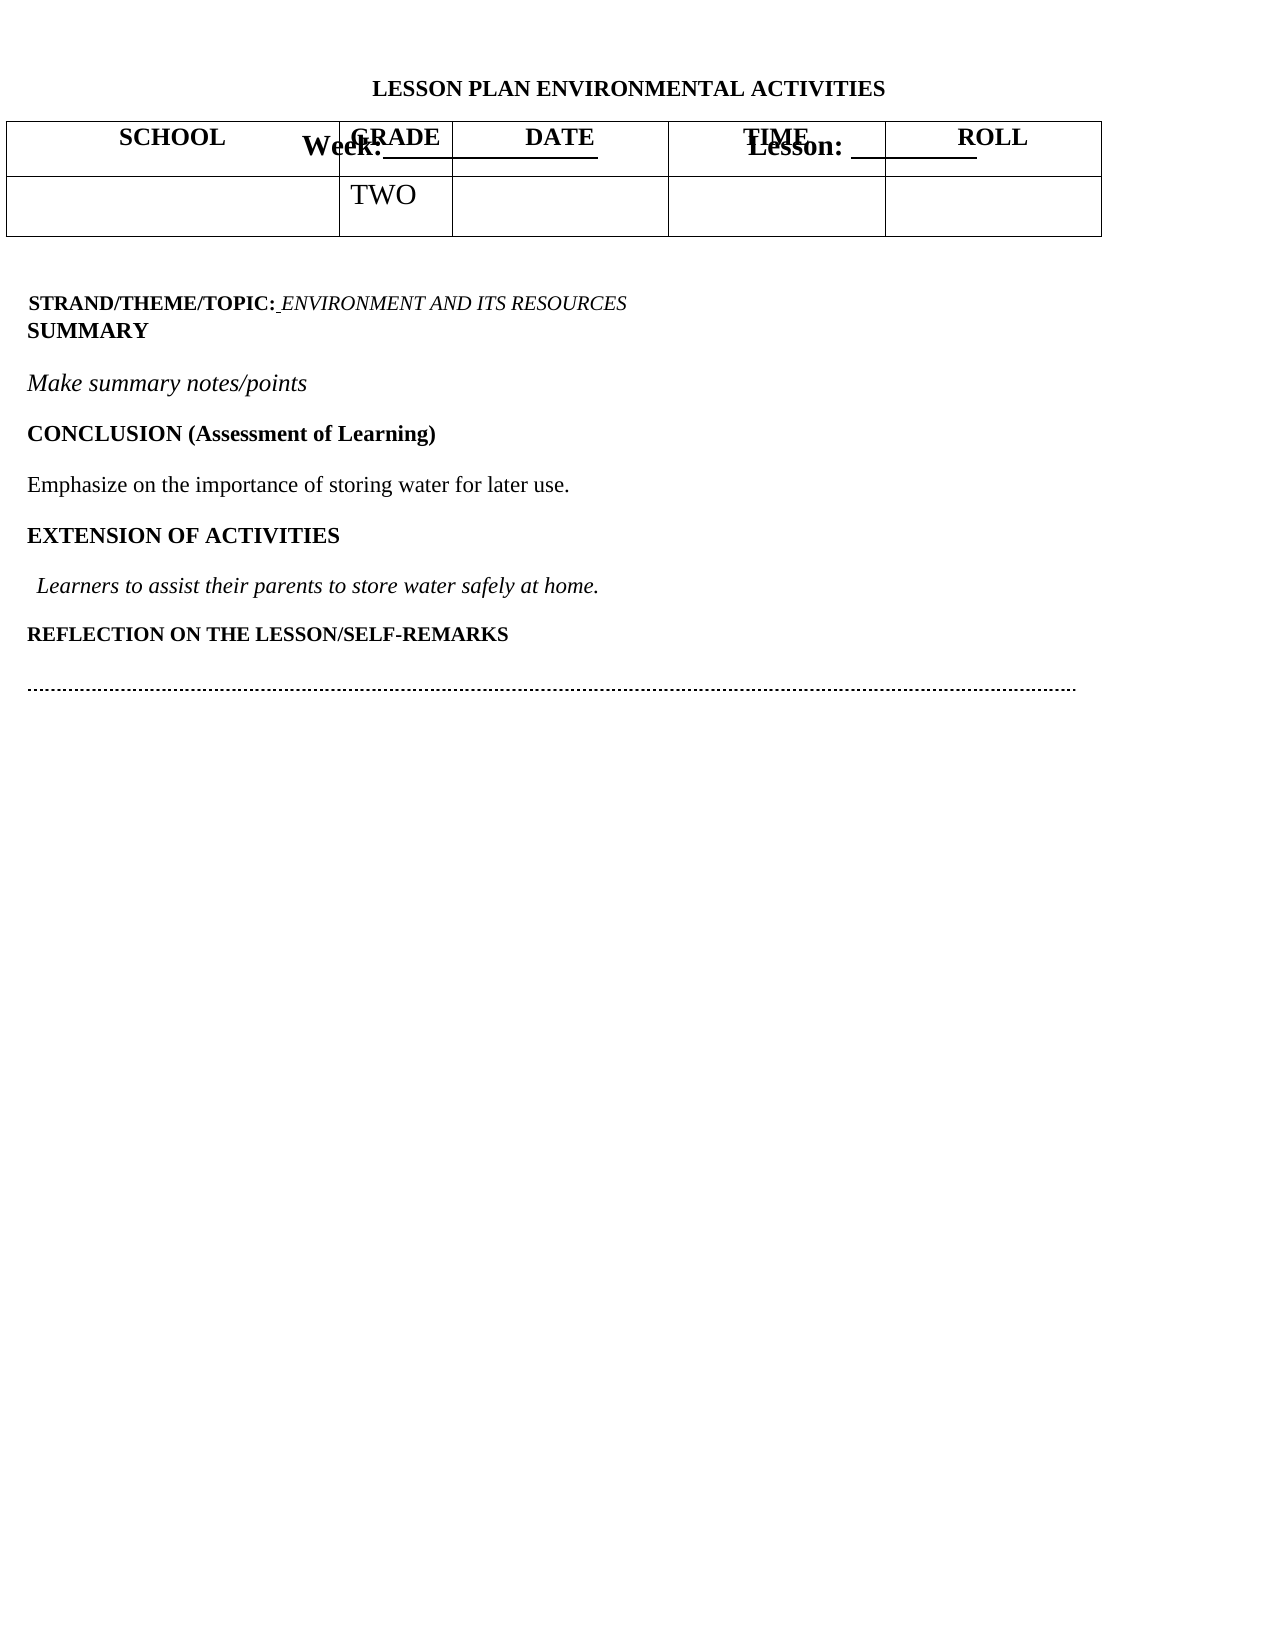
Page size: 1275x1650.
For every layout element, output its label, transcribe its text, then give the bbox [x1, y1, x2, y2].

text Learners to assist their parents to store water safely at home. [36, 573, 1241, 599]
text CONCLUSION (Assessment of Learning) [27, 420, 1241, 447]
text EXTENSION OF ACTIVITIES [27, 522, 1241, 548]
text SUMMARY [27, 317, 1241, 344]
subtitle Make summary notes/points [27, 368, 1241, 397]
text REFLECTION ON THE LESSON/SELF-REMARKS [27, 622, 877, 646]
text Emphasize on the importance of storing water for later use. [27, 471, 1241, 497]
